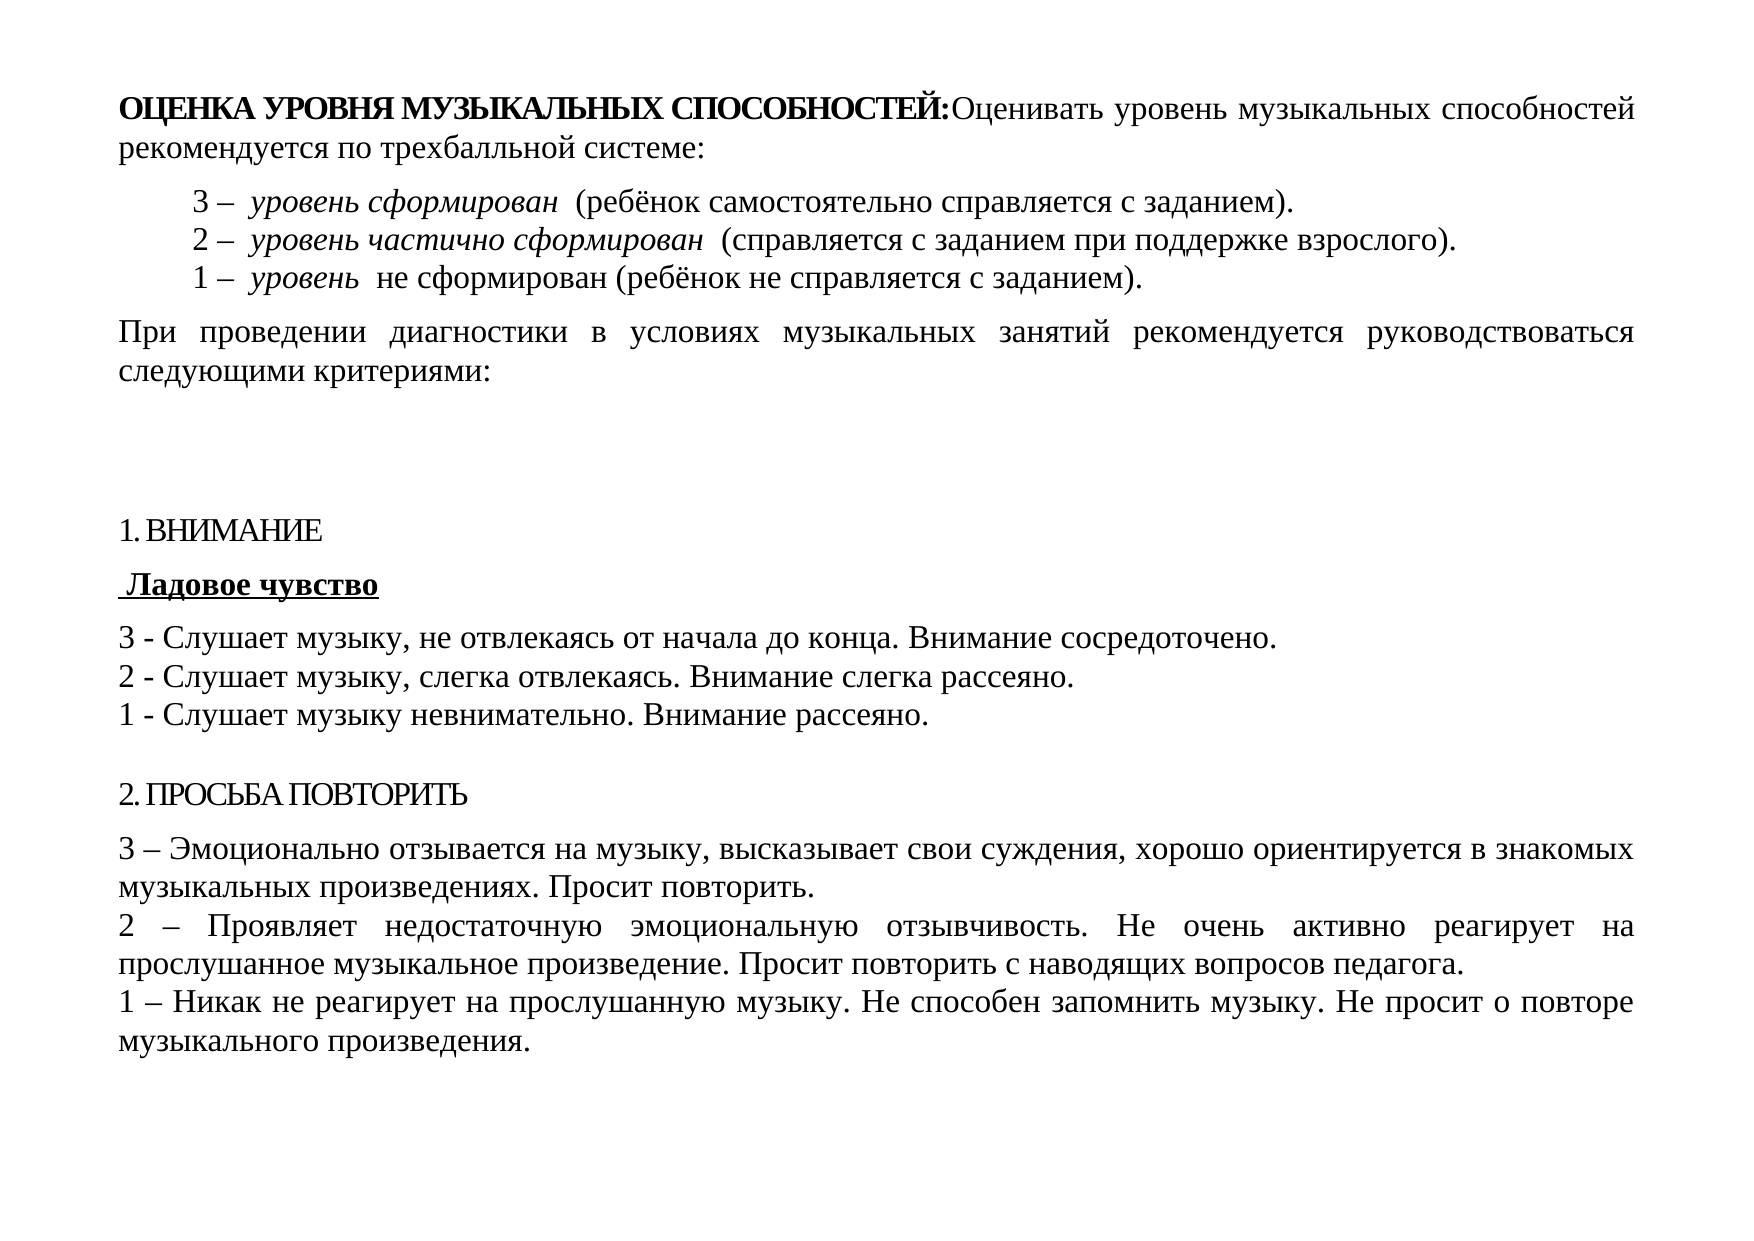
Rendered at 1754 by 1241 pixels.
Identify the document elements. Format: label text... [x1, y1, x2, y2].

text 2 - Слушает музыку, слегка отвлекаясь. Внимание слегка рассеяно. [118, 656, 1636, 694]
text 2 – уровень частично сформирован (справляется с заданием при поддержке взрослого). [118, 219, 1636, 257]
text 3 – уровень сформирован (ребёнок самостоятельно справляется с заданием). [118, 181, 1636, 219]
text При проведении диагностики в условиях музыкальных занятий рекомендуется руководствоваться следующими критериями: [118, 311, 1636, 388]
text 1 - Слушает музыку невнимательно. Внимание рассеяно. [118, 694, 1636, 733]
text 2 – Проявляет недостаточную эмоциональную отзывчивость. Не очень активно реагирует на прослушанное музыкальное произведение. Просит повторить с наводящих вопросов педагога. [118, 905, 1636, 982]
text Ладовое чувство [118, 564, 1636, 602]
text 3 - Слушает музыку, не отвлекаясь от начала до конца. Внимание сосредоточено. [118, 618, 1636, 656]
text 3 – Эмоционально отзывается на музыку, высказывает свои суждения, хорошо ориентируется в знакомых музыкальных произведениях. Просит повторить. [118, 828, 1636, 905]
text ОЦЕНКА УРОВНЯ МУЗЫКАЛЬНЫХ СПОСОБНОСТЕЙ:Оценивать уровень музыкальных способностей рекомендуется по трехбалльной системе: [118, 88, 1636, 165]
text 1. ВНИМАНИЕ [118, 510, 1636, 548]
text 1 – уровень не сформирован (ребёнок не справляется с заданием). [118, 257, 1636, 296]
text 1 – Никак не реагирует на прослушанную музыку. Не способен запомнить музыку. Не просит о повторе музыкального произведения. [118, 982, 1636, 1058]
text 2. ПРОСЬБА ПОВТОРИТЬ [118, 774, 1636, 813]
